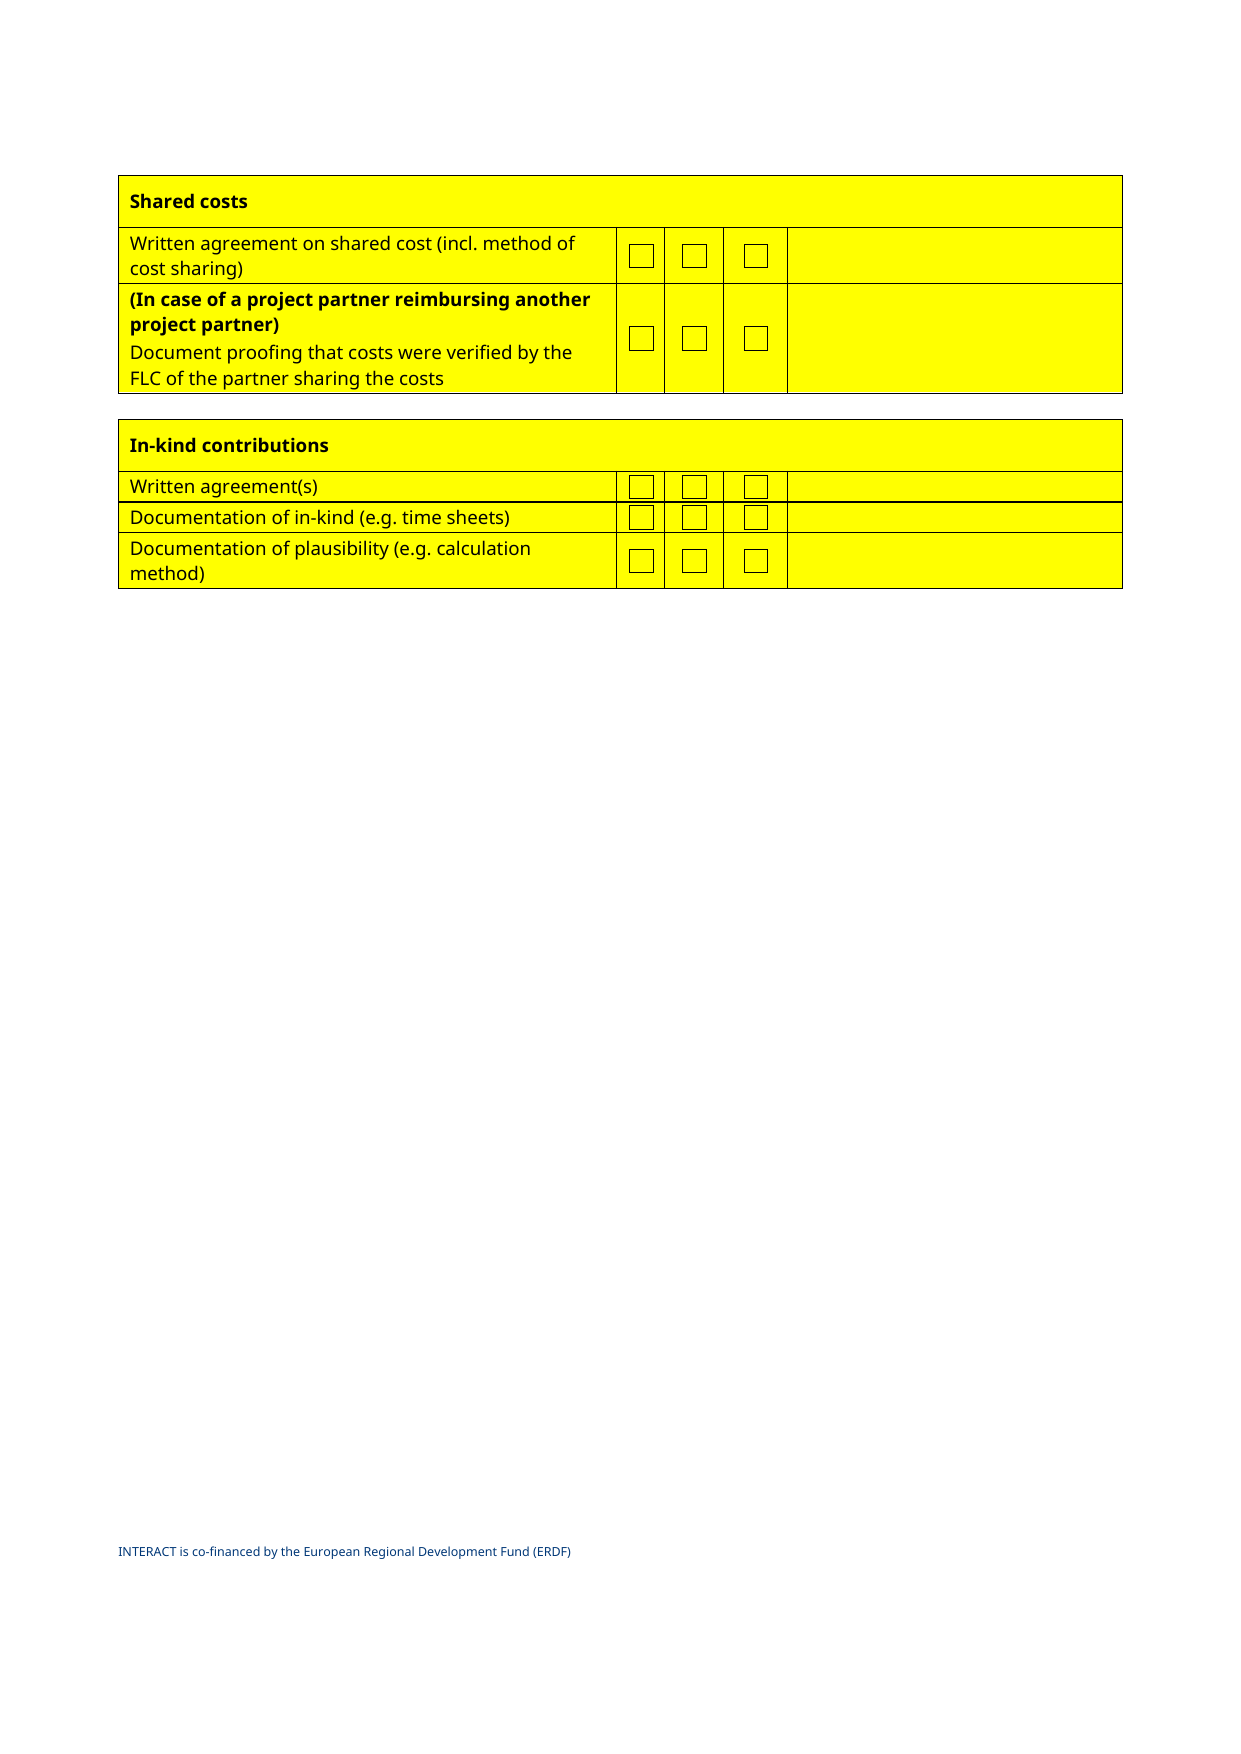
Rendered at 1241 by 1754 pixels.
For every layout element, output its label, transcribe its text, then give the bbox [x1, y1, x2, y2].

table_cell [788, 472, 1122, 501]
table_cell [788, 228, 1122, 283]
table_cell [617, 228, 664, 283]
table_cell [617, 284, 664, 392]
table_header Shared costs [119, 176, 1122, 227]
table_cell [617, 503, 664, 532]
table_cell [665, 472, 723, 501]
table_cell [724, 503, 787, 532]
table_cell [724, 533, 787, 588]
table_cell [788, 503, 1122, 532]
table_cell Written agreement on shared cost (incl. method of cost sharing) [119, 228, 616, 283]
table_cell [665, 284, 723, 392]
table_cell [724, 472, 787, 501]
table_cell Written agreement(s) [119, 472, 616, 501]
table_cell [788, 284, 1122, 392]
table_cell [665, 503, 723, 532]
table_cell [617, 472, 664, 501]
table_header In-kind contributions [119, 420, 1122, 471]
table_cell (In case of a project partner reimbursing another project partner) Document proofing that costs were verified by the FLC of the partner sharing the costs [119, 284, 616, 392]
table_cell Documentation of plausibility (e.g. calculation method) [119, 533, 616, 588]
table_cell Documentation of in-kind (e.g. time sheets) [119, 503, 616, 532]
table_cell [724, 284, 787, 392]
table_cell [665, 228, 723, 283]
table_cell [665, 533, 723, 588]
table_cell [724, 228, 787, 283]
table_cell [617, 533, 664, 588]
table_cell [788, 533, 1122, 588]
